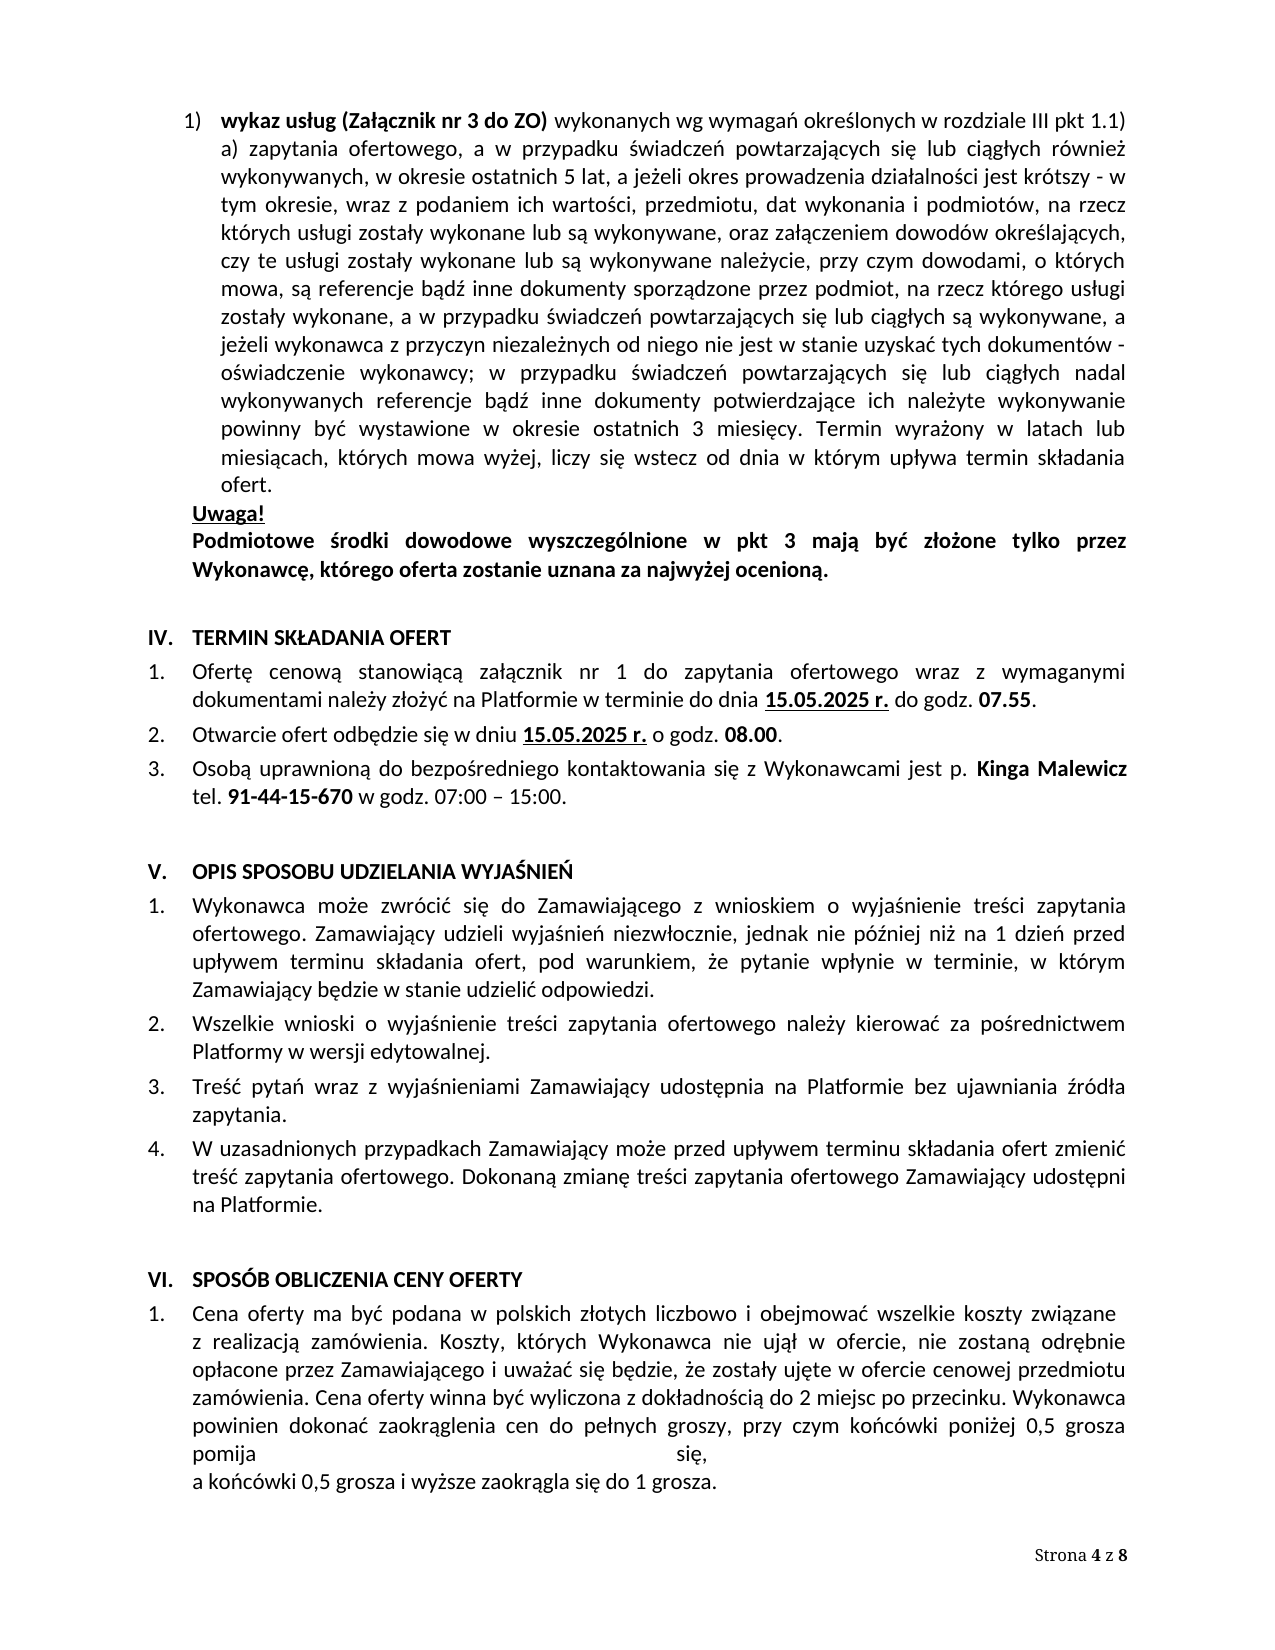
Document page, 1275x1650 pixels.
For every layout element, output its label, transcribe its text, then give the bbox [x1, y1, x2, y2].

list Wykonawca może zwrócić się do Zamawiającego z wnioskiem o wyjaśnienie treści zapytania ofertowego. Zamawiający udzieli wyjaśnień niezwłocznie, jednak nie później niż na 1 dzień przed upływem terminu składania ofert, pod warunkiem, że pytanie wpłynie w terminie, w którym Zamawiający będzie w stanie udzielić odpowiedzi. [148, 891, 1127, 1003]
text Uwaga! [192, 499, 1127, 527]
list Osobą uprawnioną do bezpośredniego kontaktowania się z Wykonawcami jest p. Kinga Malewicz tel. 91-44-15-670 w godz. 07:00 – 15:00. [148, 754, 1127, 810]
list Wszelkie wnioski o wyjaśnienie treści zapytania ofertowego należy kierować za pośrednictwem Platformy w wersji edytowalnej. [148, 1009, 1127, 1066]
list W uzasadnionych przypadkach Zamawiający może przed upływem terminu składania ofert zmienić treść zapytania ofertowego. Dokonaną zmianę treści zapytania ofertowego Zamawiający udostępni na Platformie. [148, 1134, 1127, 1218]
list SPOSÓB OBLICZENIA CENY OFERTY [148, 1265, 1127, 1293]
list Ofertę cenową stanowiącą załącznik nr 1 do zapytania ofertowego wraz z wymaganymi dokumentami należy złożyć na Platformie w terminie do dnia 15.05.2025 r. do godz. 07.55. [148, 657, 1127, 713]
list Treść pytań wraz z wyjaśnieniami Zamawiający udostępnia na Platformie bez ujawniania źródła zapytania. [148, 1072, 1127, 1128]
list Cena oferty ma być podana w polskich złotych liczbowo i obejmować wszelkie koszty związane z realizacją zamówienia. Koszty, których Wykonawca nie ujął w ofercie, nie zostaną odrębnie opłacone przez Zamawiającego i uważać się będzie, że zostały ujęte w ofercie cenowej przedmiotu zamówienia. Cena oferty winna być wyliczona z dokładnością do 2 miejsc po przecinku. Wykonawca powinien dokonać zaokrąglenia cen do pełnych groszy, przy czym końcówki poniżej 0,5 grosza pomija się, a końcówki 0,5 grosza i wyższe zaokrągla się do 1 grosza. [148, 1299, 1127, 1495]
text Podmiotowe środki dowodowe wyszczególnione w pkt 3 mają być złożone tylko przez Wykonawcę, którego oferta zostanie uznana za najwyżej ocenioną. [192, 527, 1127, 583]
list Otwarcie ofert odbędzie się w dniu 15.05.2025 r. o godz. 08.00. [148, 720, 1127, 748]
list wykaz usług (Załącznik nr 3 do ZO) wykonanych wg wymagań określonych w rozdziale III pkt 1.1) a) zapytania ofertowego, a w przypadku świadczeń powtarzających się lub ciągłych również wykonywanych, w okresie ostatnich 5 lat, a jeżeli okres prowadzenia działalności jest krótszy - w tym okresie, wraz z podaniem ich wartości, przedmiotu, dat wykonania i podmiotów, na rzecz których usługi zostały wykonane lub są wykonywane, oraz załączeniem dowodów określających, czy te usługi zostały wykonane lub są wykonywane należycie, przy czym dowodami, o których mowa, są referencje bądź inne dokumenty sporządzone przez podmiot, na rzecz którego usługi zostały wykonane, a w przypadku świadczeń powtarzających się lub ciągłych są wykonywane, a jeżeli wykonawca z przyczyn niezależnych od niego nie jest w stanie uzyskać tych dokumentów - oświadczenie wykonawcy; w przypadku świadczeń powtarzających się lub ciągłych nadal wykonywanych referencje bądź inne dokumenty potwierdzające ich należyte wykonywanie powinny być wystawione w okresie ostatnich 3 miesięcy. Termin wyrażony w latach lub miesiącach, których mowa wyżej, liczy się wstecz od dnia w którym upływa termin składania ofert. [183, 106, 1127, 499]
list OPIS SPOSOBU UDZIELANIA WYJAŚNIEŃ [148, 857, 1127, 885]
text IV. TERMIN SKŁADANIA OFERT [148, 623, 1127, 651]
